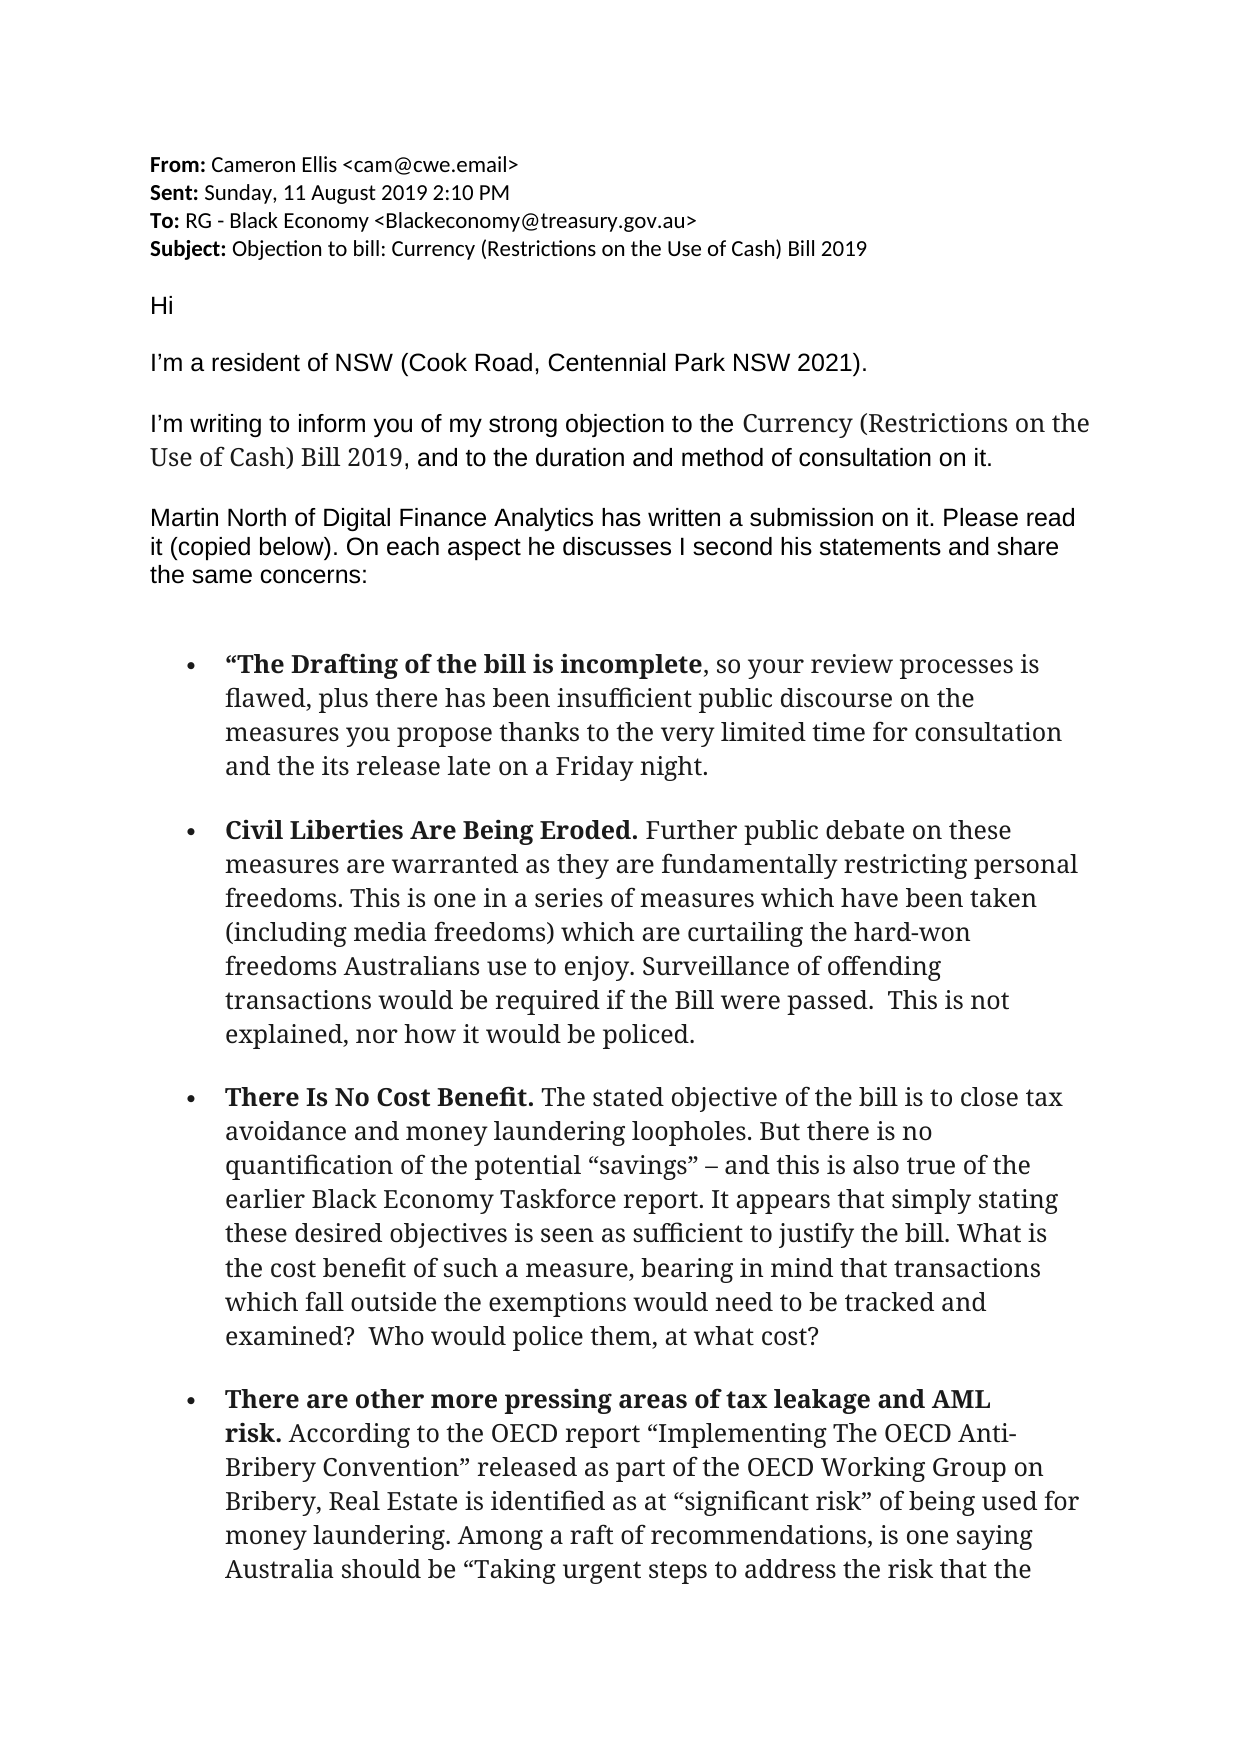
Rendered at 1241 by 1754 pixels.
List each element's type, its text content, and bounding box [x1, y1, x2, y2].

text Martin North of Digital Finance Analytics has written a submission on it. Please read it (copied below). On each aspect he discusses I second his statements and share the same concerns: [150, 503, 1090, 589]
text From: Cameron Ellis <cam@cwe.email> Sent: Sunday, 11 August 2019 2:10 PM To: RG - Black Economy <Blackeconomy@treasury.gov.au> Subject: Objection to bill: Currency (Restrictions on the Use of Cash) Bill 2019 [150, 150, 1090, 262]
text I’m a resident of NSW (Cook Road, Centennial Park NSW 2021). [150, 348, 1090, 377]
text Hi [150, 291, 1090, 319]
text I’m writing to inform you of my strong objection to the Currency (Restrictions on the Use of Cash) Bill 2019, and to the duration and method of consultation on it. [150, 406, 1090, 474]
list “The Drafting of the bill is incomplete, so your review processes is flawed, plus there has been insufficient public discourse on the measures you propose thanks to the very limited time for consultation and the its release late on a Friday night. [187, 647, 1090, 783]
list Civil Liberties Are Being Eroded. Further public debate on these measures are warranted as they are fundamentally restricting personal freedoms. This is one in a series of measures which have been taken (including media freedoms) which are curtailing the hard-won freedoms Australians use to enjoy. Surveillance of offending transactions would be required if the Bill were passed. This is not explained, nor how it would be policed. [187, 812, 1090, 1051]
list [187, 1382, 1090, 1586]
list There Is No Cost Benefit. The stated objective of the bill is to close tax avoidance and money laundering loopholes. But there is no quantification of the potential “savings” – and this is also true of the earlier Black Economy Taskforce report. It appears that simply stating these desired objectives is seen as sufficient to justify the bill. What is the cost benefit of such a measure, bearing in mind that transactions which fall outside the exemptions would need to be tracked and examined? Who would police them, at what cost? [187, 1080, 1090, 1352]
